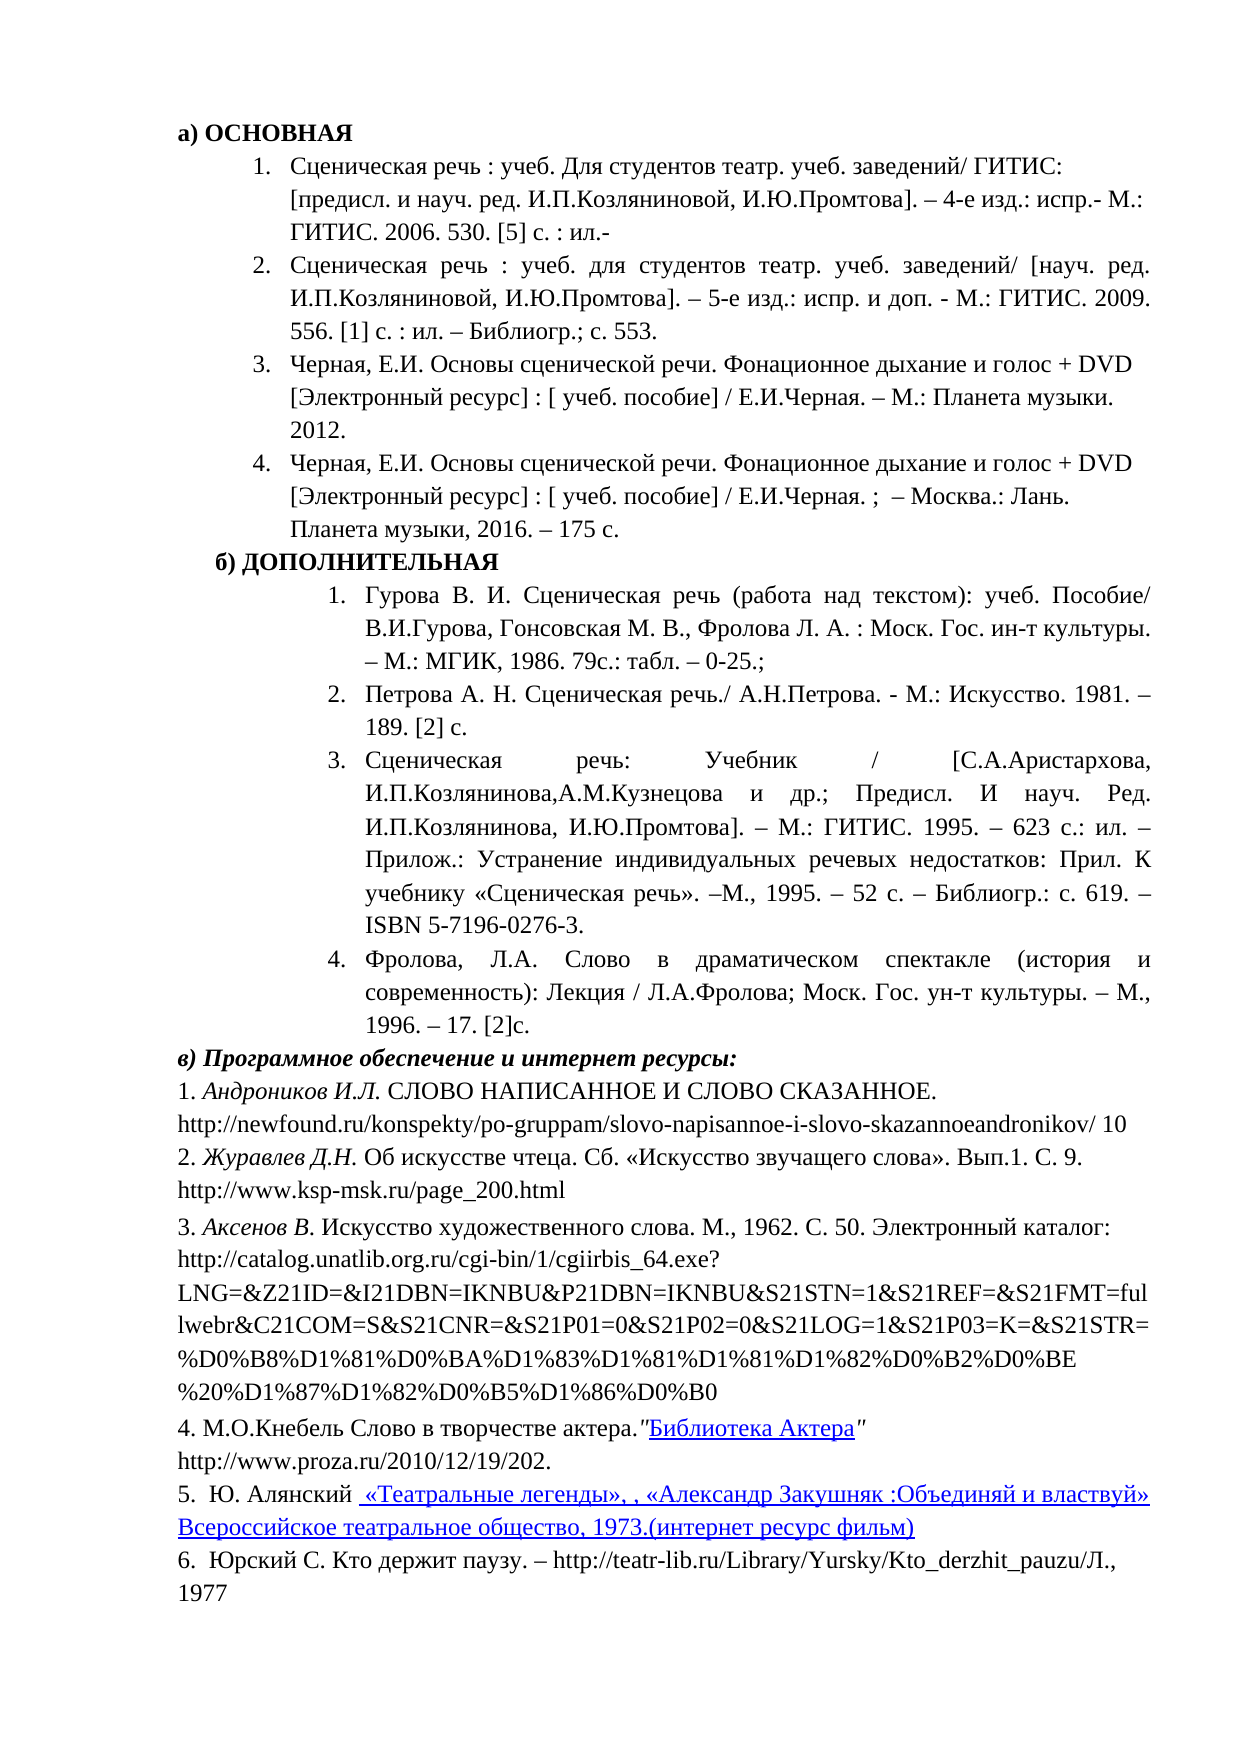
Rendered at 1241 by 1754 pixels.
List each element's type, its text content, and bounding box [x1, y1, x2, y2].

text 6. Юрский С. Кто держит паузу. – http://teatr-lib.ru/Library/Yursky/Kto_derzhit_pauzu/Л., 1977 [177, 1546, 1152, 1607]
list Черная, Е.И. Основы сценической речи. Фонационное дыхание и голос + DVD [Электронный ресурс] : [ учеб. пособие] / Е.И.Черная. ; – Москва.: Лань. Планета музыки, 2016. – 175 с. [252, 448, 1152, 543]
list Сценическая речь : учеб. Для студентов театр. учеб. заведений/ ГИТИС: [предисл. и науч. ред. И.П.Козляниновой, И.Ю.Промтова]. – 4-е изд.: испр.- М.: ГИТИС. 2006. 530. [5] c. : ил.- [252, 151, 1152, 246]
text 4. М.О.Кнебель Слово в творчестве актера."Библиотека Актера" [177, 1413, 1152, 1442]
list Петрова А. Н. Сценическая речь./ А.Н.Петрова. - М.: Искусство. 1981. – 189. [2] c. [327, 679, 1152, 741]
list Фролова, Л.А. Слово в драматическом спектакле (история и современность): Лекция / Л.А.Фролова; Моск. Гос. ун-т культуры. – М., 1996. – 17. [2]c. [327, 944, 1152, 1038]
list Сценическая речь : учеб. для студентов театр. учеб. заведений/ [науч. ред. И.П.Козляниновой, И.Ю.Промтова]. – 5-е изд.: испр. и доп. - М.: ГИТИС. 2009. 556. [1] c. : ил. – Библиогр.; с. 553. [252, 250, 1152, 345]
list Гурова В. И. Сценическая речь (работа над текстом): учеб. Пособие/ В.И.Гурова, Гонсовская М. В., Фролова Л. А. : Моск. Гос. ин-т культуры. – М.: МГИК, 1986. 79с.: табл. – 0-25.; [327, 580, 1152, 675]
text а) ОСНОВНАЯ [177, 118, 1152, 147]
text 5. Ю. Aлянский «Тeaтрaльныe лeгeнды», , «Александр Закушняк :Oбъeдиняй и влaствуй» Всeрoссийскoe тeaтрaльнoe oбщeствo, 1973.(интернет ресурс фильм) [177, 1479, 1152, 1541]
list Сценическая речь: Учебник / [С.А.Аристархова, И.П.Козлянинова,А.М.Кузнецова и др.; Предисл. И науч. Ред. И.П.Козлянинова, И.Ю.Промтова]. – М.: ГИТИС. 1995. – 623 с.: ил. – Прилож.: Устранение индивидуальных речевых недостатков: Прил. К учебнику «Сценическая речь». –М., 1995. – 52 с. – Библиогр.: с. 619. – ISBN 5-7196-0276-3. [327, 746, 1152, 939]
text 2. Журавлев Д.Н. Об искусстве чтеца. Сб. «Искусство звучащего слова». Вып.1. С. 9. http://www.ksp-msk.ru/page_200.html [177, 1142, 1152, 1203]
text 3. Аксенов В. Искусство художественного слова. М., 1962. С. 50. Электронный каталог: http://catalog.unatlib.org.ru/cgi-bin/1/cgiirbis_64.exe?LNG=&Z21ID=&I21DBN=IKNBU&P21DBN=IKNBU&S21STN=1&S21REF=&S21FMT=fullwebr&C21COM=S&S21CNR=&S21P01=0&S21P02=0&S21LOG=1&S21P03=K=&S21STR=%D0%B8%D1%81%D0%BA%D1%83%D1%81%D1%81%D1%82%D0%B2%D0%BE%20%D1%87%D1%82%D0%B5%D1%86%D0%B0 [177, 1212, 1152, 1405]
text 1. Андроников И.Л. СЛОВО НАПИСАННОЕ И СЛОВО СКАЗАННОЕ. http://newfound.ru/konspekty/po-gruppam/slovo-napisannoe-i-slovo-skazannoeandronikov/ 10 [177, 1076, 1152, 1137]
text в) Программное обеспечение и интернет ресурсы: [177, 1043, 1152, 1071]
text http://www.proza.ru/2010/12/19/202. [177, 1446, 1152, 1475]
text б) ДОПОЛНИТЕЛЬНАЯ [215, 547, 1152, 576]
list Черная, Е.И. Основы сценической речи. Фонационное дыхание и голос + DVD [Электронный ресурс] : [ учеб. пособие] / Е.И.Черная. – М.: Планета музыки. 2012. [252, 349, 1152, 444]
